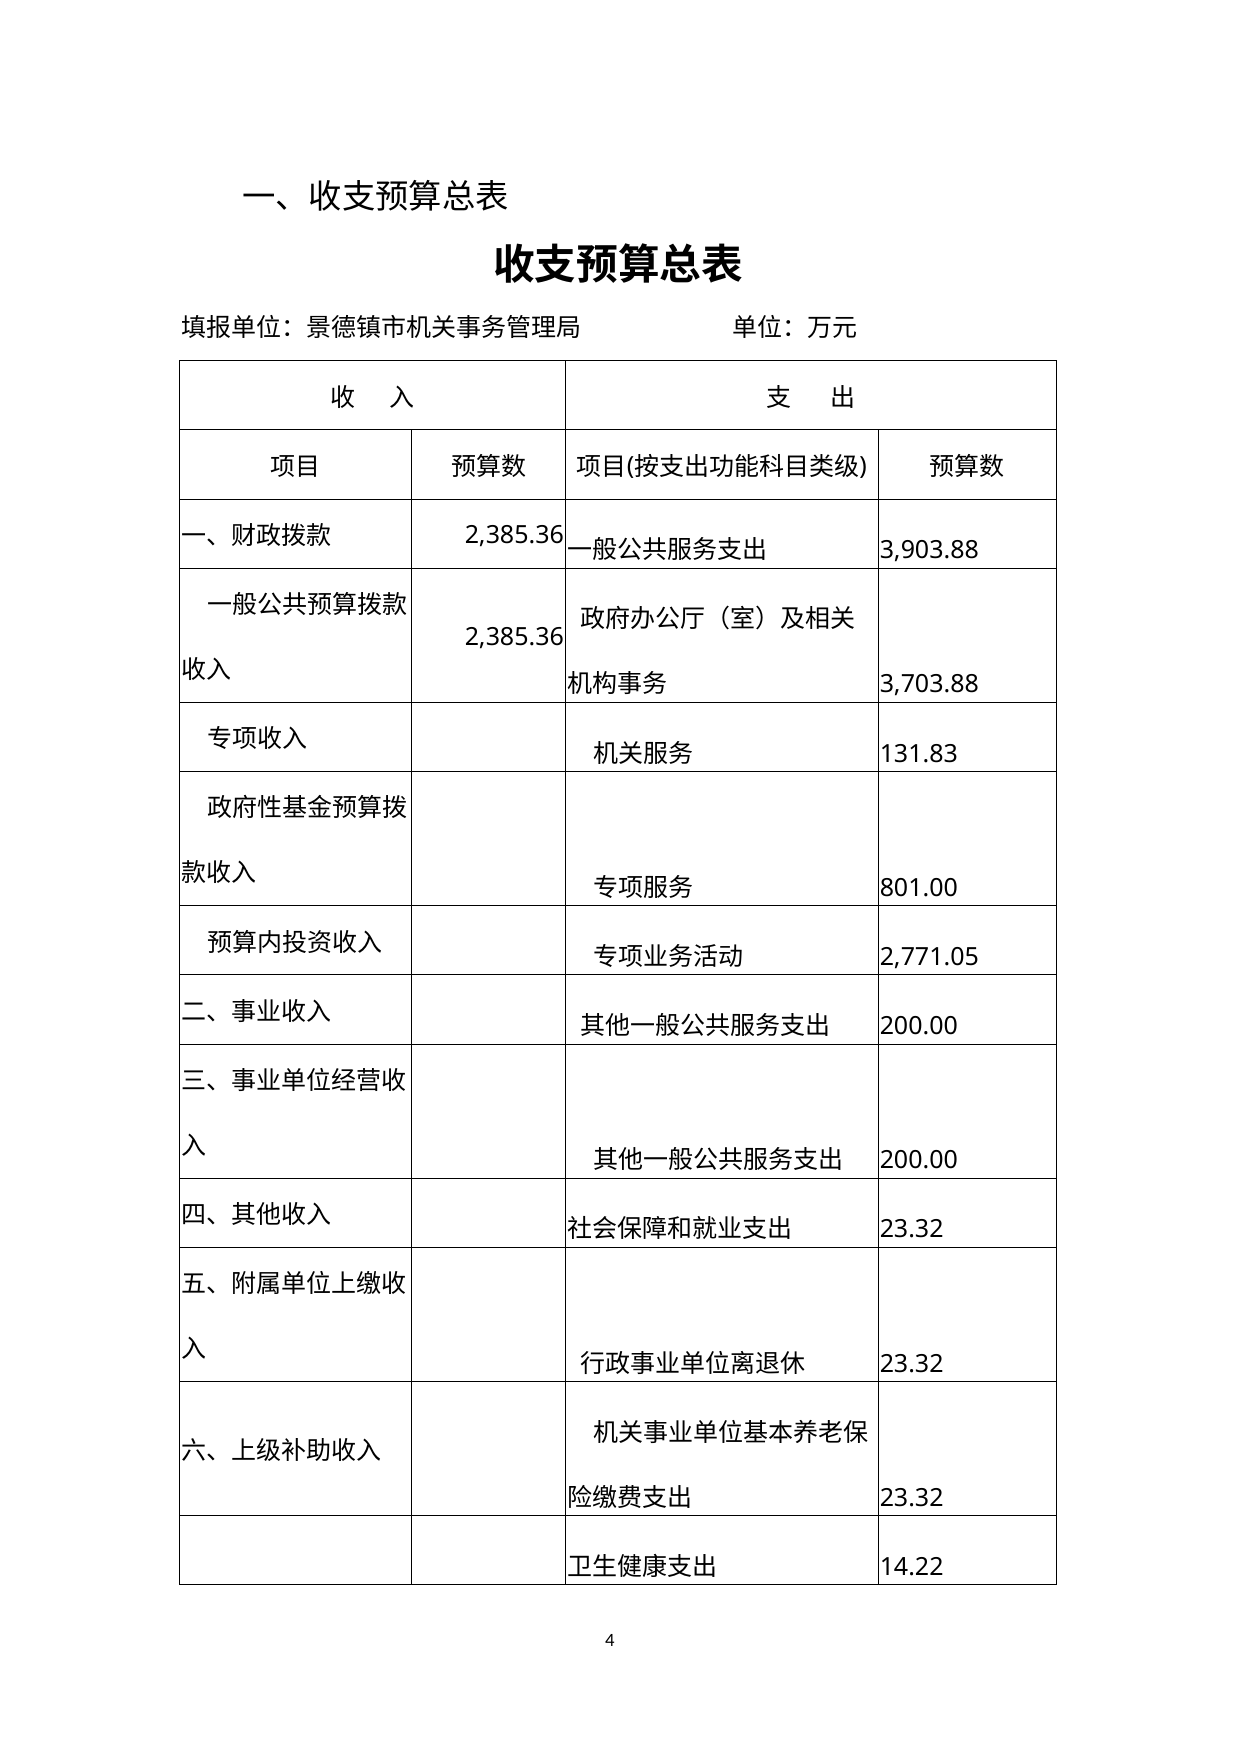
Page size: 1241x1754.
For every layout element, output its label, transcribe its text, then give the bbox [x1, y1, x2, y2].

table_cell 一般公共服务支出 [566, 500, 878, 568]
table_cell 200.00 [879, 975, 1056, 1043]
table_cell 卫生健康支出 [566, 1516, 878, 1584]
table_cell 支 出 [566, 361, 1056, 429]
table_cell 三、事业单位经营收入 [180, 1045, 411, 1178]
table_cell [412, 1045, 565, 1178]
table_cell 23.32 [879, 1382, 1056, 1515]
text 一、收支预算总表 [167, 162, 1053, 227]
table_cell 14.22 [879, 1516, 1056, 1584]
table_cell 收 入 [180, 361, 565, 429]
table_cell 其他一般公共服务支出 [566, 975, 878, 1043]
table_cell 专项业务活动 [566, 906, 878, 974]
table_cell 项目(按支出功能科目类级) [566, 430, 878, 498]
table_cell 项目 [180, 430, 411, 498]
table_cell [412, 1382, 565, 1515]
table_cell 专项服务 [566, 772, 878, 905]
table_cell 一般公共预算拨款收入 [180, 569, 411, 702]
table_cell 131.83 [879, 703, 1056, 771]
table_cell [412, 906, 565, 974]
table_cell 2,771.05 [879, 906, 1056, 974]
table_cell [412, 1516, 565, 1584]
table_cell 2,385.36 [412, 569, 565, 702]
table_cell [412, 975, 565, 1043]
table_cell 2,385.36 [412, 500, 565, 568]
table_cell 801.00 [879, 772, 1056, 905]
table_cell [180, 1516, 411, 1584]
table_cell 社会保障和就业支出 [566, 1179, 878, 1247]
table_cell 预算内投资收入 [180, 906, 411, 974]
table_cell 3,703.88 [879, 569, 1056, 702]
table_cell 专项收入 [180, 703, 411, 771]
table_cell 机关服务 [566, 703, 878, 771]
table_cell 一、财政拨款 [180, 500, 411, 568]
table_cell 政府性基金预算拨款收入 [180, 772, 411, 905]
table_cell 200.00 [879, 1045, 1056, 1178]
table_cell [412, 772, 565, 905]
table_cell 23.32 [879, 1248, 1056, 1381]
table_header 收支预算总表 填报单位：景德镇市机关事务管理局 单位：万元 [180, 227, 1056, 360]
table_cell 六、上级补助收入 [180, 1382, 411, 1515]
table_cell 预算数 [412, 430, 565, 498]
table_cell 二、事业收入 [180, 975, 411, 1043]
table_cell 23.32 [879, 1179, 1056, 1247]
table_cell 四、其他收入 [180, 1179, 411, 1247]
table_cell 机关事业单位基本养老保险缴费支出 [566, 1382, 878, 1515]
table_cell [412, 1179, 565, 1247]
table_cell 政府办公厅（室）及相关机构事务 [566, 569, 878, 702]
table_cell 3,903.88 [879, 500, 1056, 568]
table_cell 五、附属单位上缴收入 [180, 1248, 411, 1381]
table_cell 行政事业单位离退休 [566, 1248, 878, 1381]
table_cell [412, 703, 565, 771]
table_cell [412, 1248, 565, 1381]
table_cell 预算数 [879, 430, 1056, 498]
table_cell 其他一般公共服务支出 [566, 1045, 878, 1178]
